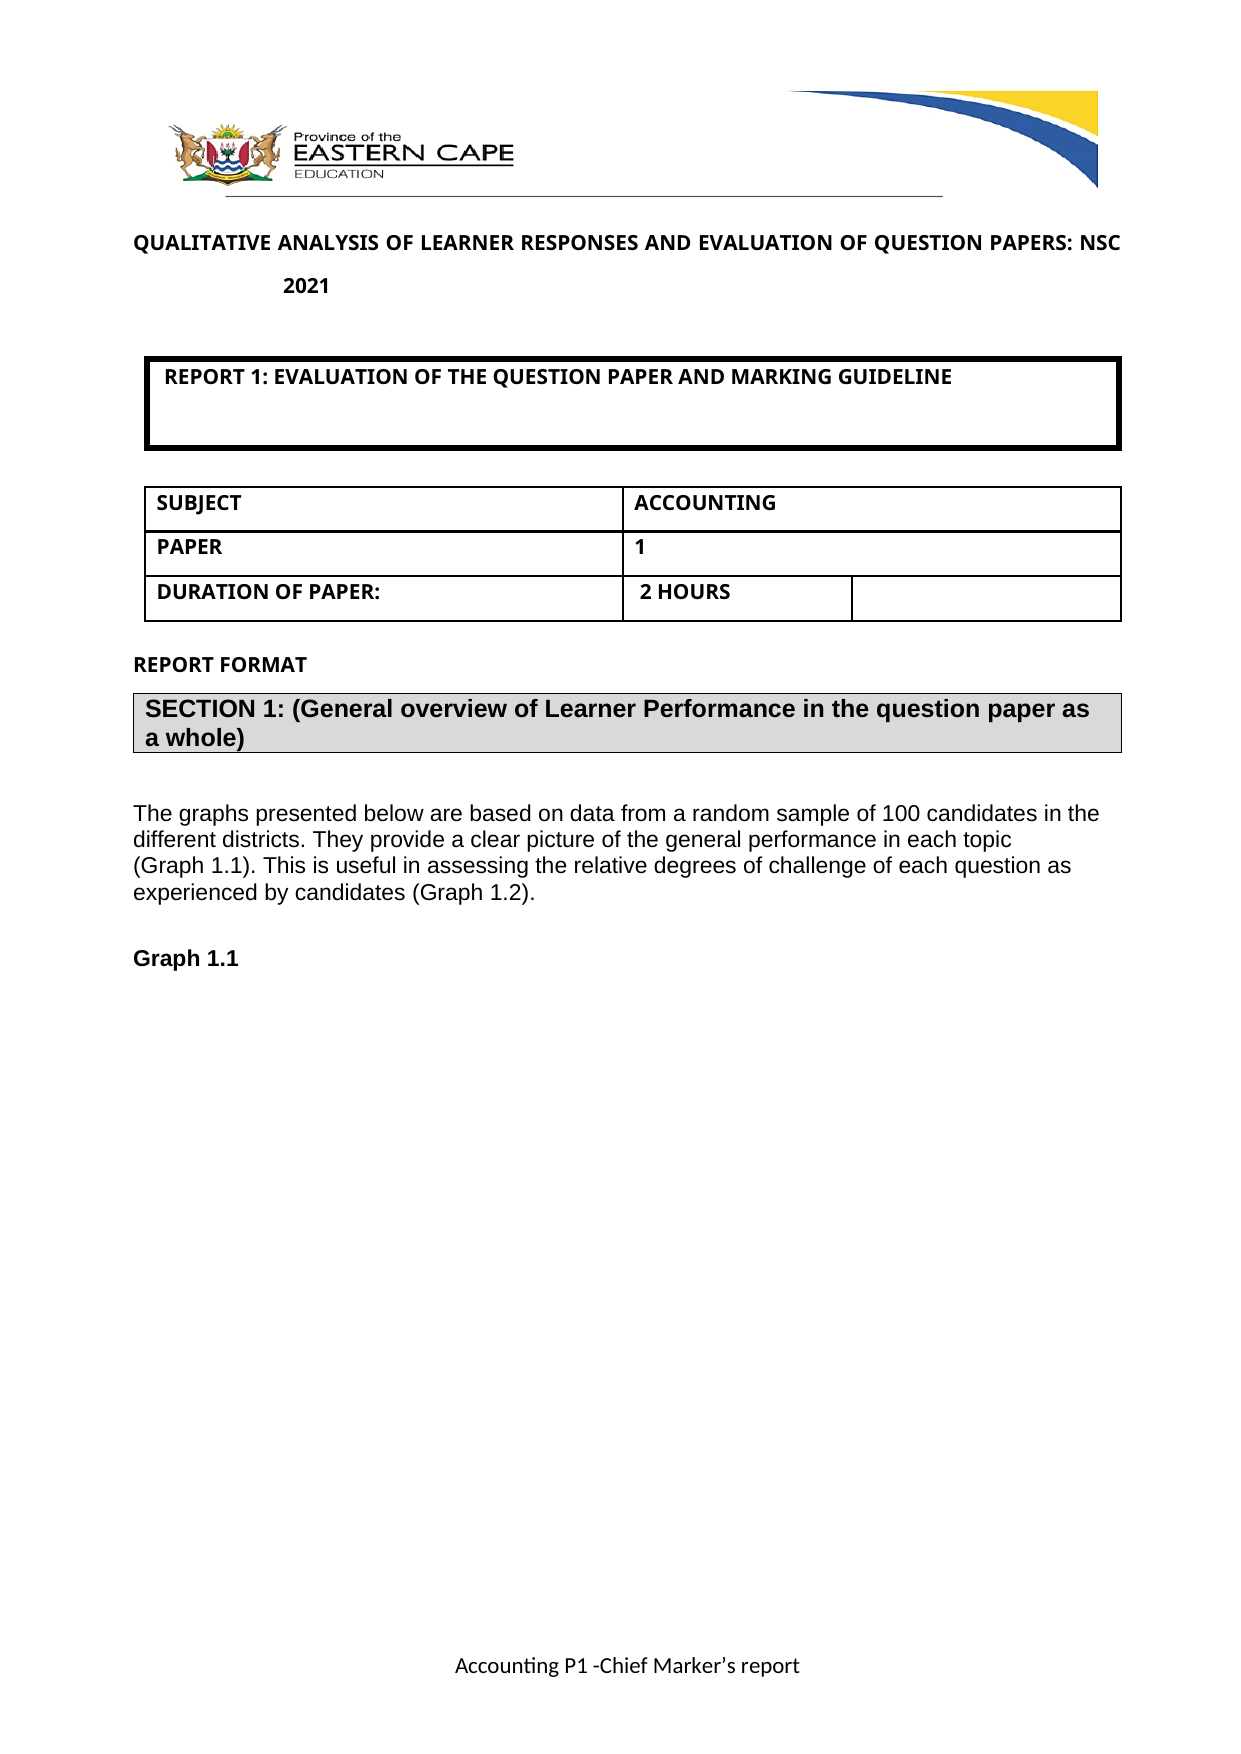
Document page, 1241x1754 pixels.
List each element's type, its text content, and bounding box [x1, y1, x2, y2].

table_header ACCOUNTING [624, 488, 1120, 530]
text Graph 1.1 [133, 944, 1122, 971]
table_cell [853, 577, 1120, 620]
table_cell 2 HOURS [624, 577, 851, 620]
table_header REPORT 1: EVALUATION OF THE QUESTION PAPER AND MARKING GUIDELINE [150, 362, 1116, 445]
table_header SUBJECT [146, 488, 622, 530]
table_header SECTION 1: (General overview of Learner Performance in the question paper as a whole) [134, 694, 1121, 752]
table_cell DURATION OF PAPER: [146, 577, 622, 620]
text REPORT FORMAT [133, 651, 1122, 679]
text QUALITATIVE ANALYSIS OF LEARNER RESPONSES AND EVALUATION OF QUESTION PAPERS: NSC 2021 [133, 228, 1122, 299]
text (Graph 1.1). This is useful in assessing the relative degrees of challenge of each question as experienced by candidates (Graph 1.2). [133, 852, 1122, 905]
table_cell PAPER [146, 533, 622, 575]
picture [132, 88, 1122, 214]
text The graphs presented below are based on data from a random sample of 100 candidates in the different districts. They provide a clear picture of the general performance in each topic [133, 800, 1122, 852]
table_cell 1 [624, 533, 1120, 575]
